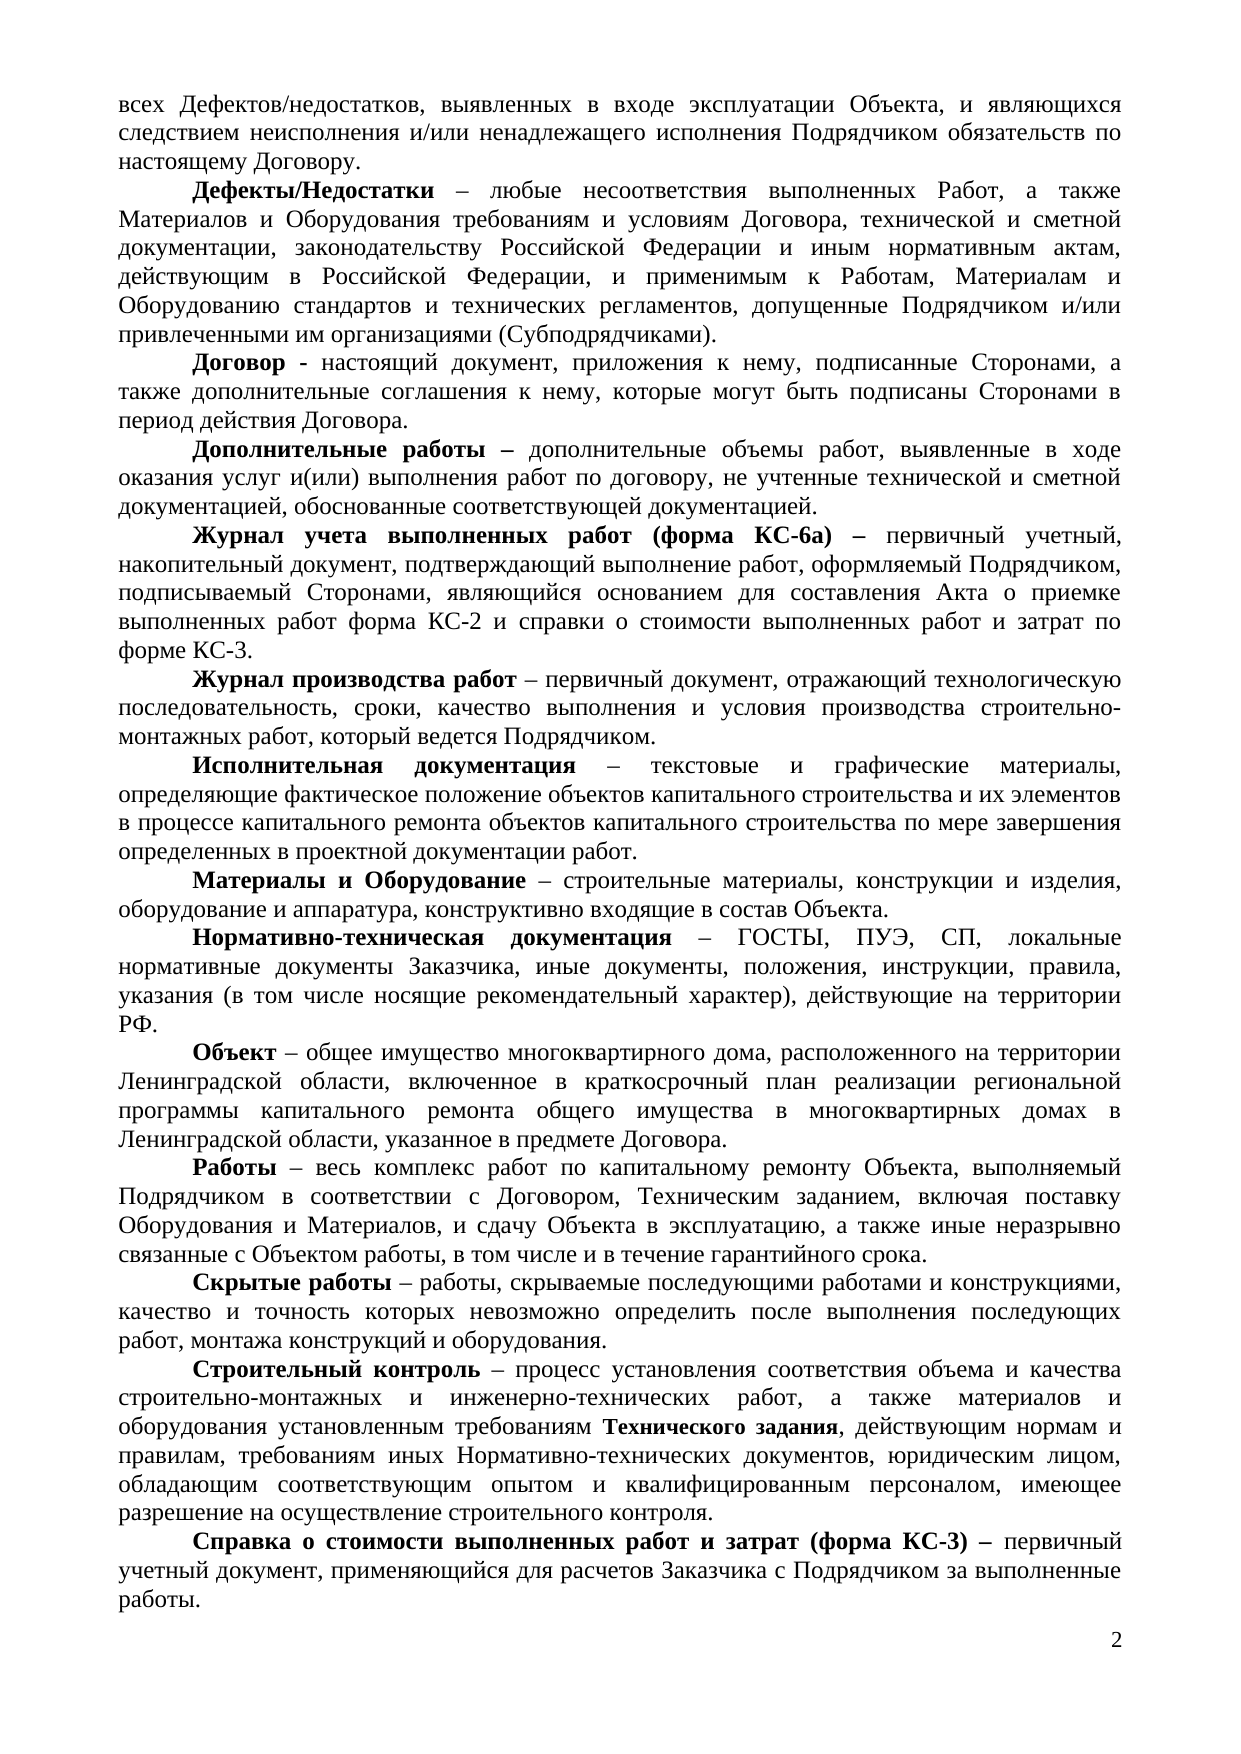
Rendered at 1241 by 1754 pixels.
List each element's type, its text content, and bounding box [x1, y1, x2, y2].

text Дополнительные работы – дополнительные объемы работ, выявленные в ходе оказания услуг и(или) выполнения работ по договору, не учтенные технической и сметной документацией, обоснованные соответствующей документацией. [118, 434, 1122, 520]
text Объект – общее имущество многоквартирного дома, расположенного на территории Ленинградской области, включенное в краткосрочный план реализации региональной программы капитального ремонта общего имущества в многоквартирных домах в Ленинградской области, указанное в предмете Договора. [118, 1037, 1122, 1152]
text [118, 89, 1122, 175]
text Исполнительная документация – текстовые и графические материалы, определяющие фактическое положение объектов капитального строительства и их элементов в процессе капитального ремонта объектов капитального строительства по мере завершения определенных в проектной документации работ. [118, 750, 1122, 865]
text Журнал учета выполненных работ (форма КС-6а) – первичный учетный, накопительный документ, подтверждающий выполнение работ, оформляемый Подрядчиком, подписываемый Сторонами, являющийся основанием для составления Акта о приемке выполненных работ форма КС-2 и справки о стоимости выполненных работ и затрат по форме КС-3. [118, 520, 1122, 664]
text Скрытые работы – работы, скрываемые последующими работами и конструкциями, качество и точность которых невозможно определить после выполнения последующих работ, монтажа конструкций и оборудования. [118, 1267, 1122, 1354]
text Строительный контроль – процесс установления соответствия объема и качества строительно-монтажных и инженерно-технических работ, а также материалов и оборудования установленным требованиям Технического задания, действующим нормам и правилам, требованиям иных Нормативно-технических документов, юридическим лицом, обладающим соответствующим опытом и квалифицированным персоналом, имеющее разрешение на осуществление строительного контроля. [118, 1354, 1122, 1526]
text Нормативно-техническая документация – ГОСТЫ, ПУЭ, СП, локальные нормативные документы Заказчика, иные документы, положения, инструкции, правила, указания (в том числе носящие рекомендательный характер), действующие на территории РФ. [118, 922, 1122, 1037]
text Журнал производства работ – первичный документ, отражающий технологическую последовательность, сроки, качество выполнения и условия производства строительно-монтажных работ, который ведется Подрядчиком. [118, 664, 1122, 750]
text Работы – весь комплекс работ по капитальному ремонту Объекта, выполняемый Подрядчиком в соответствии с Договором, Техническим заданием, включая поставку Оборудования и Материалов, и сдачу Объекта в эксплуатацию, а также иные неразрывно связанные с Объектом работы, в том числе и в течение гарантийного срока. [118, 1152, 1122, 1267]
text Справка о стоимости выполненных работ и затрат (форма КС-3) – первичный учетный документ, применяющийся для расчетов Заказчика с Подрядчиком за выполненные работы. [118, 1526, 1122, 1612]
text Материалы и Оборудование – строительные материалы, конструкции и изделия, оборудование и аппаратура, конструктивно входящие в состав Объекта. [118, 865, 1122, 922]
text Дефекты/Недостатки – любые несоответствия выполненных Работ, а также Материалов и Оборудования требованиям и условиям Договора, технической и сметной документации, законодательству Российской Федерации и иным нормативным актам, действующим в Российской Федерации, и применимым к Работам, Материалам и Оборудованию стандартов и технических регламентов, допущенные Подрядчиком и/или привлеченными им организациями (Субподрядчиками). [118, 175, 1122, 347]
text Договор - настоящий документ, приложения к нему, подписанные Сторонами, а также дополнительные соглашения к нему, которые могут быть подписаны Сторонами в период действия Договора. [118, 347, 1122, 434]
